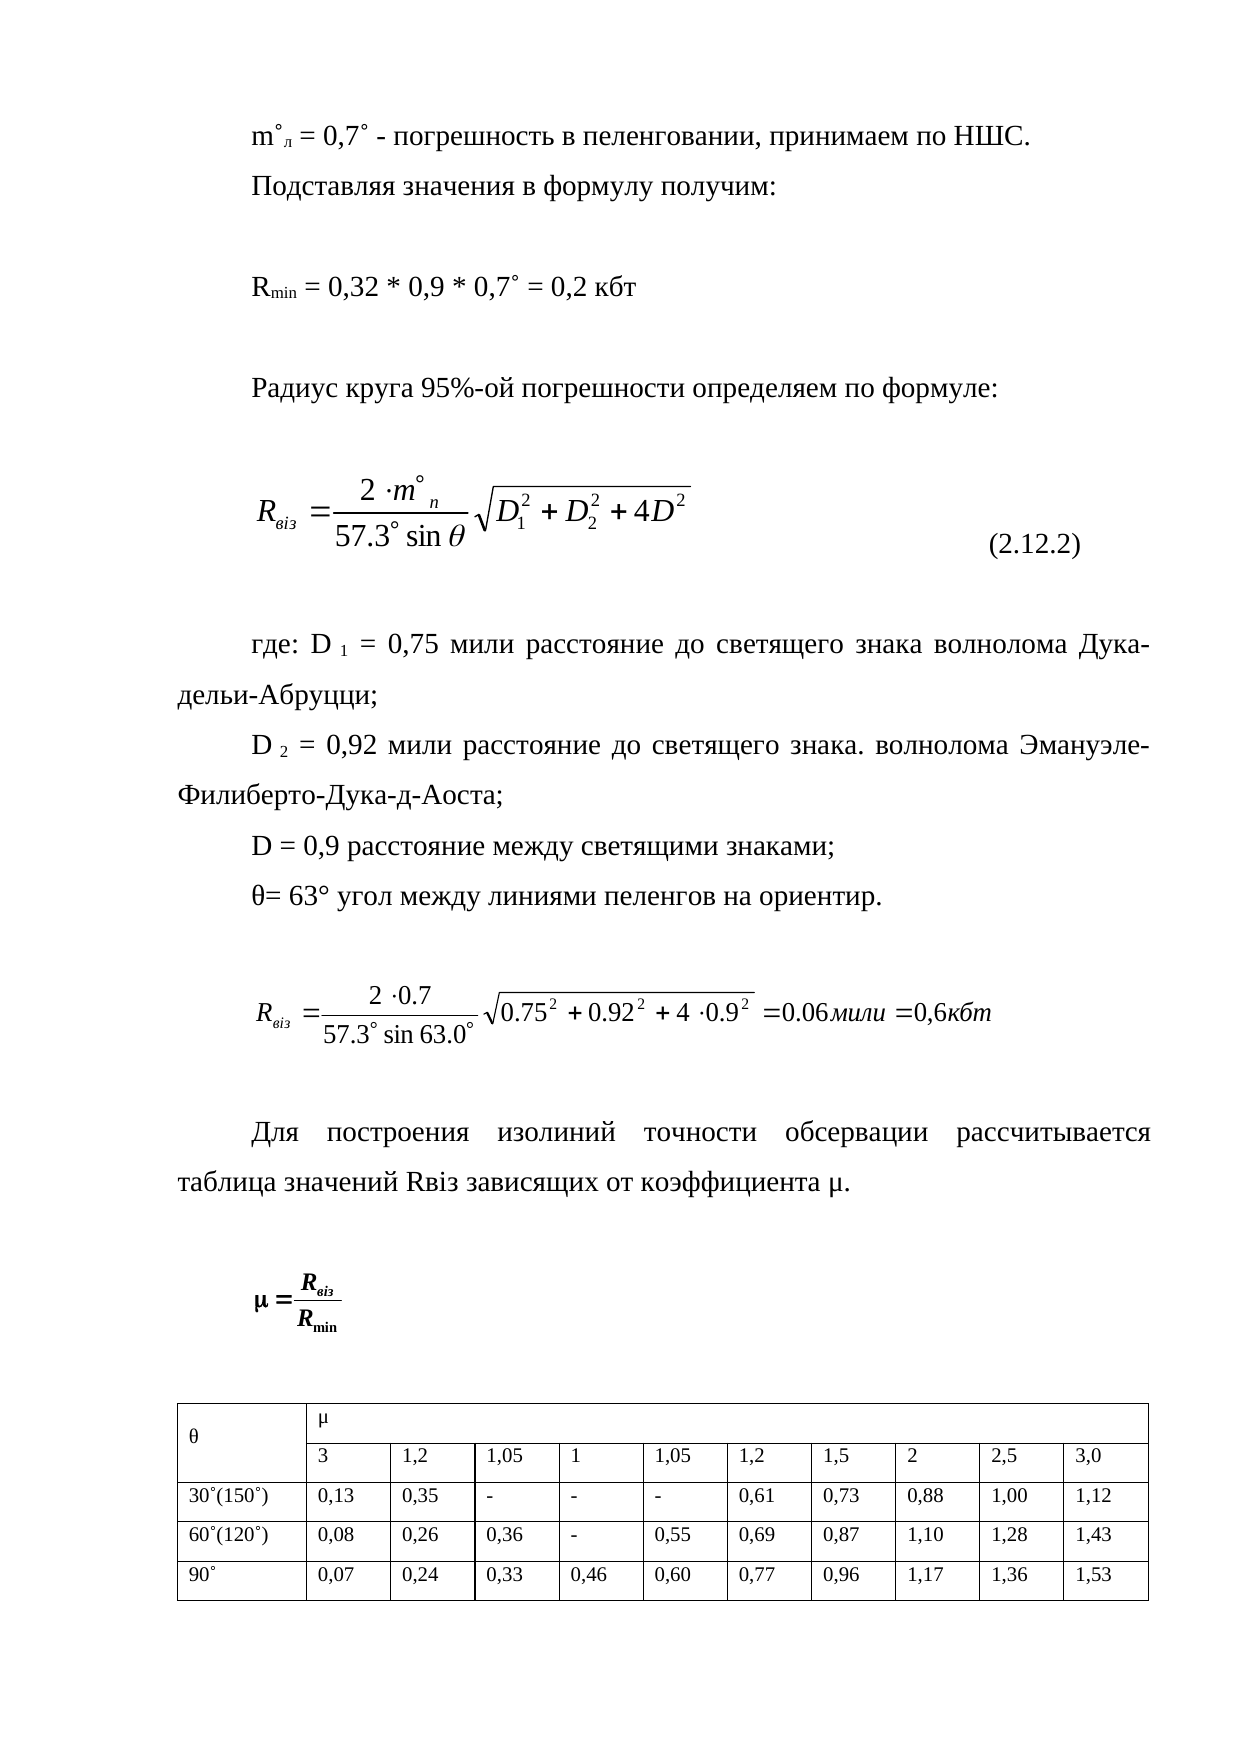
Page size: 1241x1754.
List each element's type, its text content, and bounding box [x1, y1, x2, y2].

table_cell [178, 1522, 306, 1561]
text Радиус круга 95%-ой погрешности определяем по формуле: [177, 370, 1152, 403]
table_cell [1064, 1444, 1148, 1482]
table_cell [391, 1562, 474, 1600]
text Rmin = 0,32 * 0,9 * 0,7˚ = 0,2 кбт [177, 269, 1152, 303]
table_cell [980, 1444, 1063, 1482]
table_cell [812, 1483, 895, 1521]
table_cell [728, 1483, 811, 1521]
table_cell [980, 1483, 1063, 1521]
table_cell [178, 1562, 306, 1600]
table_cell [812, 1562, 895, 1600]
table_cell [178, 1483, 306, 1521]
text m˚л = 0,7˚ - погрешность в пеленговании, принимаем по НШС. [177, 118, 1152, 152]
text D 2 = 0,92 мили расстояние до светящего знака. волнолома Эмануэле-Филиберто-Дука-д-Аоста; [177, 727, 1152, 811]
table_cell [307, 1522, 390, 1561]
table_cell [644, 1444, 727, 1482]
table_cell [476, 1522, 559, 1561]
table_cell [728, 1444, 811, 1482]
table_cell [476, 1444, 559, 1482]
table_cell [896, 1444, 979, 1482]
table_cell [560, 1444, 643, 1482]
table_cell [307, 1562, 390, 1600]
text где: D 1 = 0,75 мили расстояние до светящего знака волнолома Дука-дельи-Абруцци; [177, 627, 1152, 710]
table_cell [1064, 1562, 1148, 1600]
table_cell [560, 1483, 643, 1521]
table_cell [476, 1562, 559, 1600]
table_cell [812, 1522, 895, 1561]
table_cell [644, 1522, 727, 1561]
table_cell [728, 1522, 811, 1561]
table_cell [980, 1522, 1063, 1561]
text (2.12.2) [177, 470, 1152, 559]
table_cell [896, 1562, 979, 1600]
text θ= 63° угол между линиями пеленгов на ориентир. [177, 878, 1152, 912]
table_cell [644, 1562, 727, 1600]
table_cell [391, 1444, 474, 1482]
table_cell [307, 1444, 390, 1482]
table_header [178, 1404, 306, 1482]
text Подставляя значения в формулу получим: [177, 168, 1152, 202]
text D = 0,9 расстояние между светящими знаками; [177, 828, 1152, 861]
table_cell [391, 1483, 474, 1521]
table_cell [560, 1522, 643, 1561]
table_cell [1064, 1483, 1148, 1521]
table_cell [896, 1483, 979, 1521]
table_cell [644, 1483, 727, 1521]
text Для построения изолиний точности обсервации рассчитывается таблица значений Rвіз зависящих от коэффициента μ. [177, 1114, 1152, 1198]
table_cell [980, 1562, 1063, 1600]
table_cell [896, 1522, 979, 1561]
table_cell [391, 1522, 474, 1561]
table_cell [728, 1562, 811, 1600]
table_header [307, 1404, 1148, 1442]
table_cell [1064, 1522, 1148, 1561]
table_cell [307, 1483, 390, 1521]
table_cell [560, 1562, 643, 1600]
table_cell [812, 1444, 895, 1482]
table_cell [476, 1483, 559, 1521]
